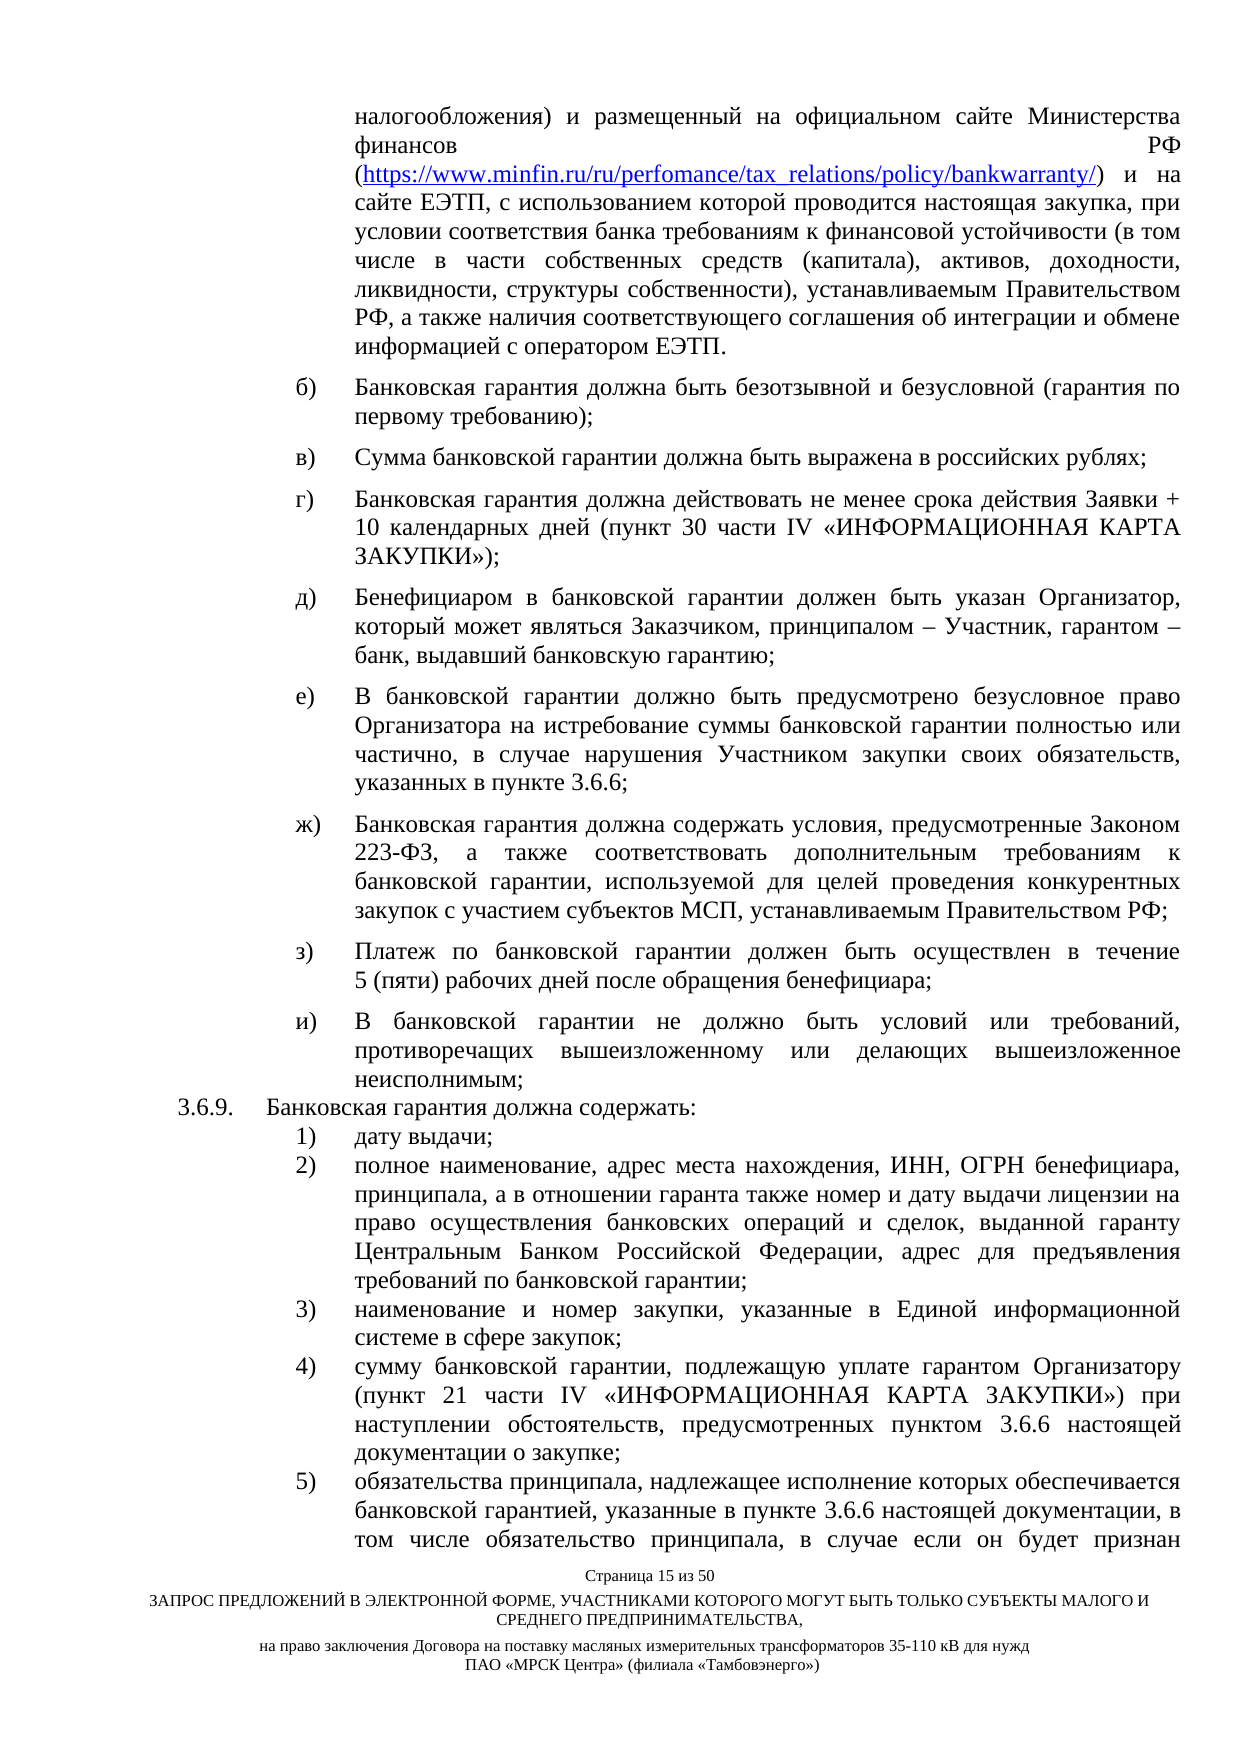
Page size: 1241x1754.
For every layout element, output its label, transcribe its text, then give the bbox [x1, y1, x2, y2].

list дату выдачи; [295, 1121, 1181, 1150]
list Банковская гарантия должна действовать не менее срока действия Заявки + 10 календарных дней (пункт 30 части IV «ИНФОРМАЦИОННАЯ КАРТА ЗАКУПКИ»); [295, 484, 1181, 570]
list Банковская гарантия должна содержать условия, предусмотренные Законом 223-ФЗ, а также соответствовать дополнительным требованиям к банковской гарантии, используемой для целей проведения конкурентных закупок с участием субъектов МСП, устанавливаемым Правительством РФ; [295, 809, 1181, 924]
list сумму банковской гарантии, подлежащую уплате гарантом Организатору (пункт 21 части IV «ИНФОРМАЦИОННАЯ КАРТА ЗАКУПКИ») при наступлении обстоятельств, предусмотренных пунктом 3.6.6 настоящей документации о закупке; [295, 1351, 1181, 1466]
list полное наименование, адрес места нахождения, ИНН, ОГРН бенефициара, принципала, а в отношении гаранта также номер и дату выдачи лицензии на право осуществления банковских операций и сделок, выданной гаранту Центральным Банком Российской Федерации, адрес для предъявления требований по банковской гарантии; [295, 1150, 1181, 1294]
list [295, 1466, 1181, 1552]
list В банковской гарантии не должно быть условий или требований, противоречащих вышеизложенному или делающих вышеизложенное неисполнимым; [295, 1006, 1181, 1092]
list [295, 101, 1181, 360]
list Платеж по банковской гарантии должен быть осуществлен в течение 5 (пяти) рабочих дней после обращения бенефициара; [295, 936, 1181, 994]
list наименование и номер закупки, указанные в Единой информационной системе в сфере закупок; [295, 1294, 1181, 1351]
list Бенефициаром в банковской гарантии должен быть указан Организатор, который может являться Заказчиком, принципалом – Участник, гарантом – банк, выдавший банковскую гарантию; [295, 582, 1181, 669]
subtitle Банковская гарантия должна содержать: [118, 1092, 1181, 1121]
list Сумма банковской гарантии должна быть выражена в российских рублях; [295, 442, 1181, 471]
list В банковской гарантии должно быть предусмотрено безусловное право Организатора на истребование суммы банковской гарантии полностью или частично, в случае нарушения Участником закупки своих обязательств, указанных в пункте 3.6.6; [295, 681, 1181, 796]
list Банковская гарантия должна быть безотзывной и безусловной (гарантия по первому требованию); [295, 372, 1181, 430]
